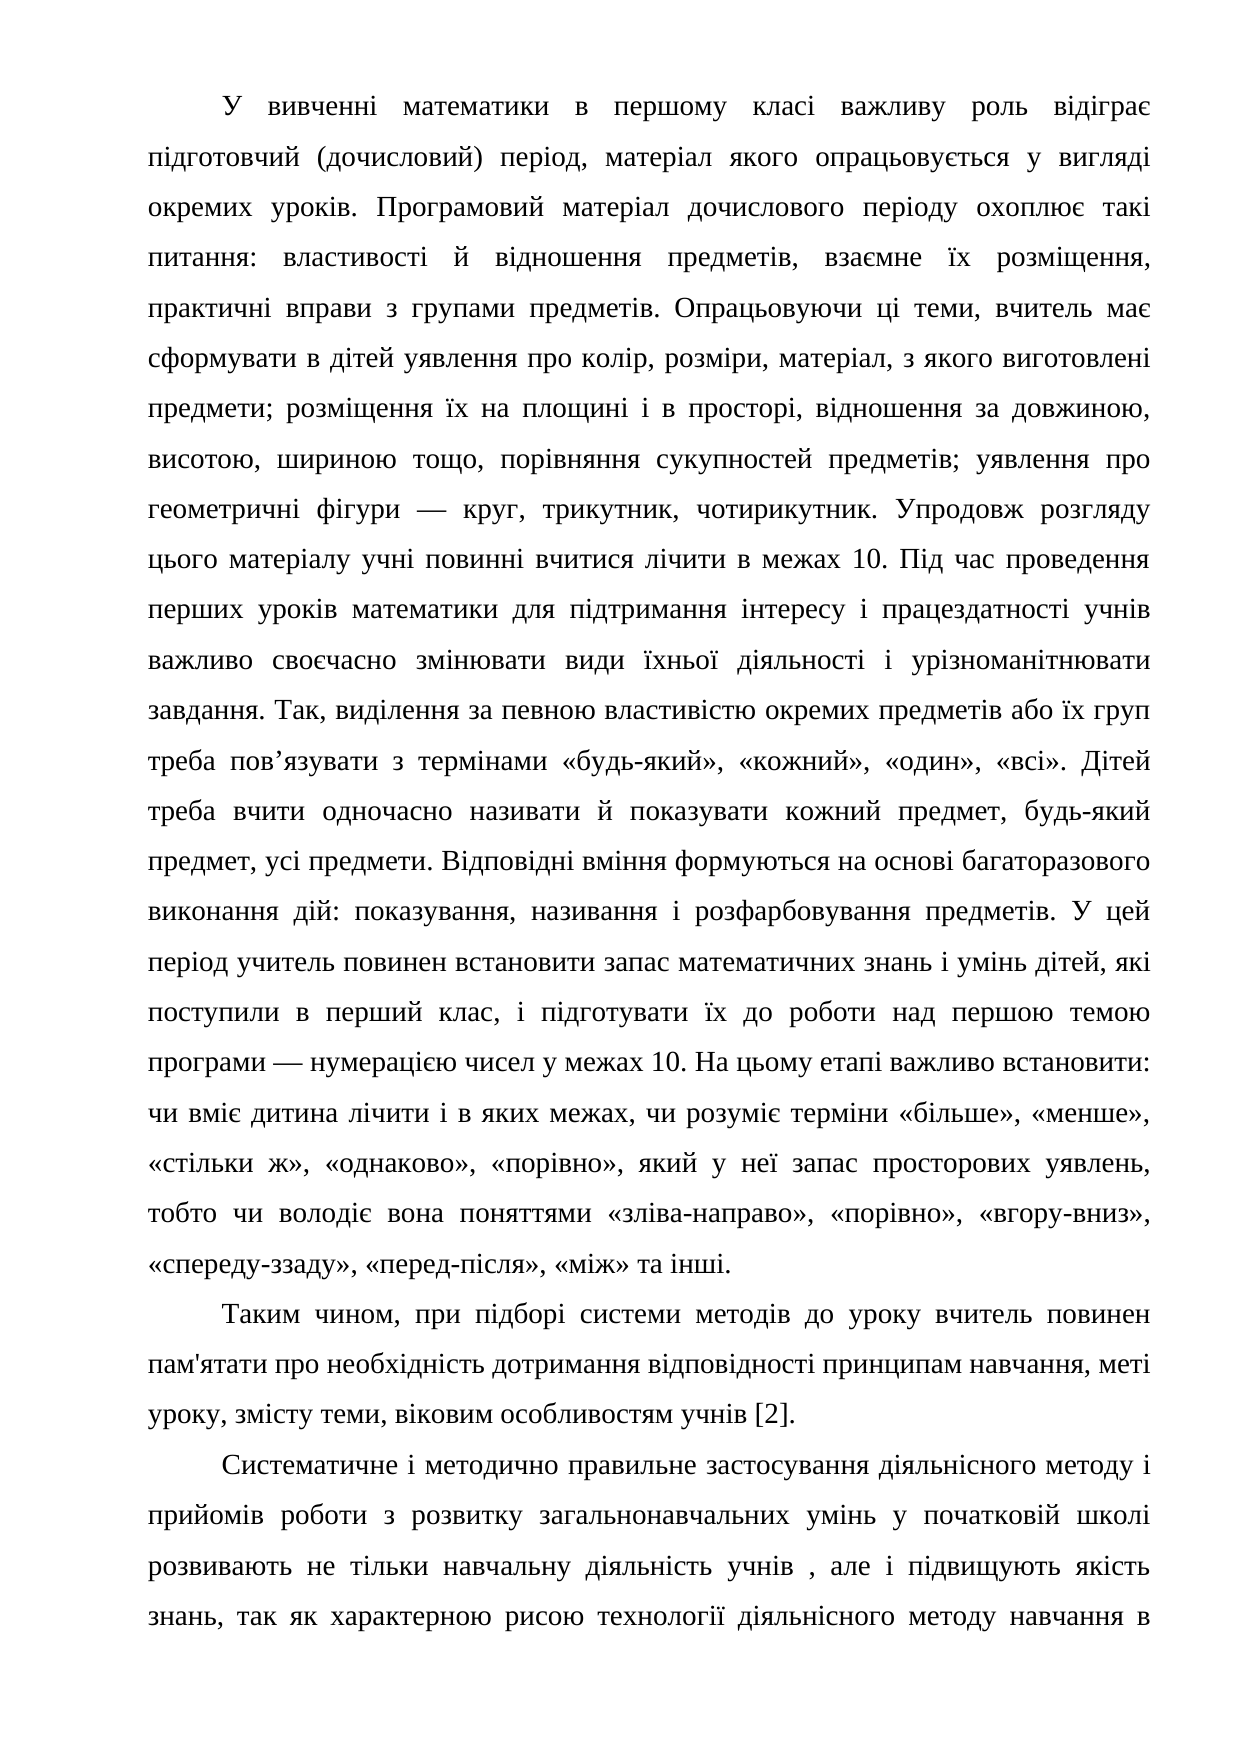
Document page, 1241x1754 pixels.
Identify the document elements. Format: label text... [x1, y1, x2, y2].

text Таким чином, при підборі системи методів до уроку вчитель повинен пам'ятати про необхідність дотримання відповідності принципам навчання, меті уроку, змісту теми, віковим особливостям учнів [2]. [148, 1296, 1152, 1430]
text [148, 1447, 1152, 1631]
text У вивченні математики в першому класі важливу роль відіграє підготовчий (дочисловий) період, матеріал якого опрацьовується у вигляді окремих уроків. Програмовий матеріал дочислового періоду охоплює такі питання: властивості й відношення предметів, взаємне їх розміщення, практичні вправи з групами предметів. Опрацьовуючи ці теми, вчитель має сформувати в дітей уявлення про колір, розміри, матеріал, з якого виготовлені предмети; розміщення їх на площині і в просторі, відношення за довжиною, висотою, шириною тощо, порівняння сукупностей предметів; уявлення про геометричні фігури — круг, трикутник, чотирикутник. Упродовж розгляду цього матеріалу учні повинні вчитися лічити в межах 10. Під час проведення перших уроків математики для підтримання інтересу і працездатності учнів важливо своєчасно змінювати види їхньої діяльності і урізноманітнювати завдання. Так, виділення за певною властивістю окремих предметів або їх груп треба пов’язувати з термінами «будь-який», «кожний», «один», «всі». Дітей треба вчити одночасно називати й показувати кожний предмет, будь-який предмет, усі предмети. Відповідні вміння формуються на основі багаторазового виконання дій: показування, називання і розфарбовування предметів. У цей період учитель повинен встановити запас математичних знань і умінь дітей, які поступили в перший клас, і підготувати їх до роботи над першою темою програми — нумерацією чисел у межах 10. На цьому етапі важливо встановити: чи вміє дитина лічити і в яких межах, чи розуміє терміни «більше», «менше», «стільки ж», «однаково», «порівно», який у неї запас просторових уявлень, тобто чи володіє вона поняттями «зліва-направо», «порівно», «вгору-вниз», «спереду-ззаду», «перед-після», «між» та інші. [148, 88, 1152, 1279]
